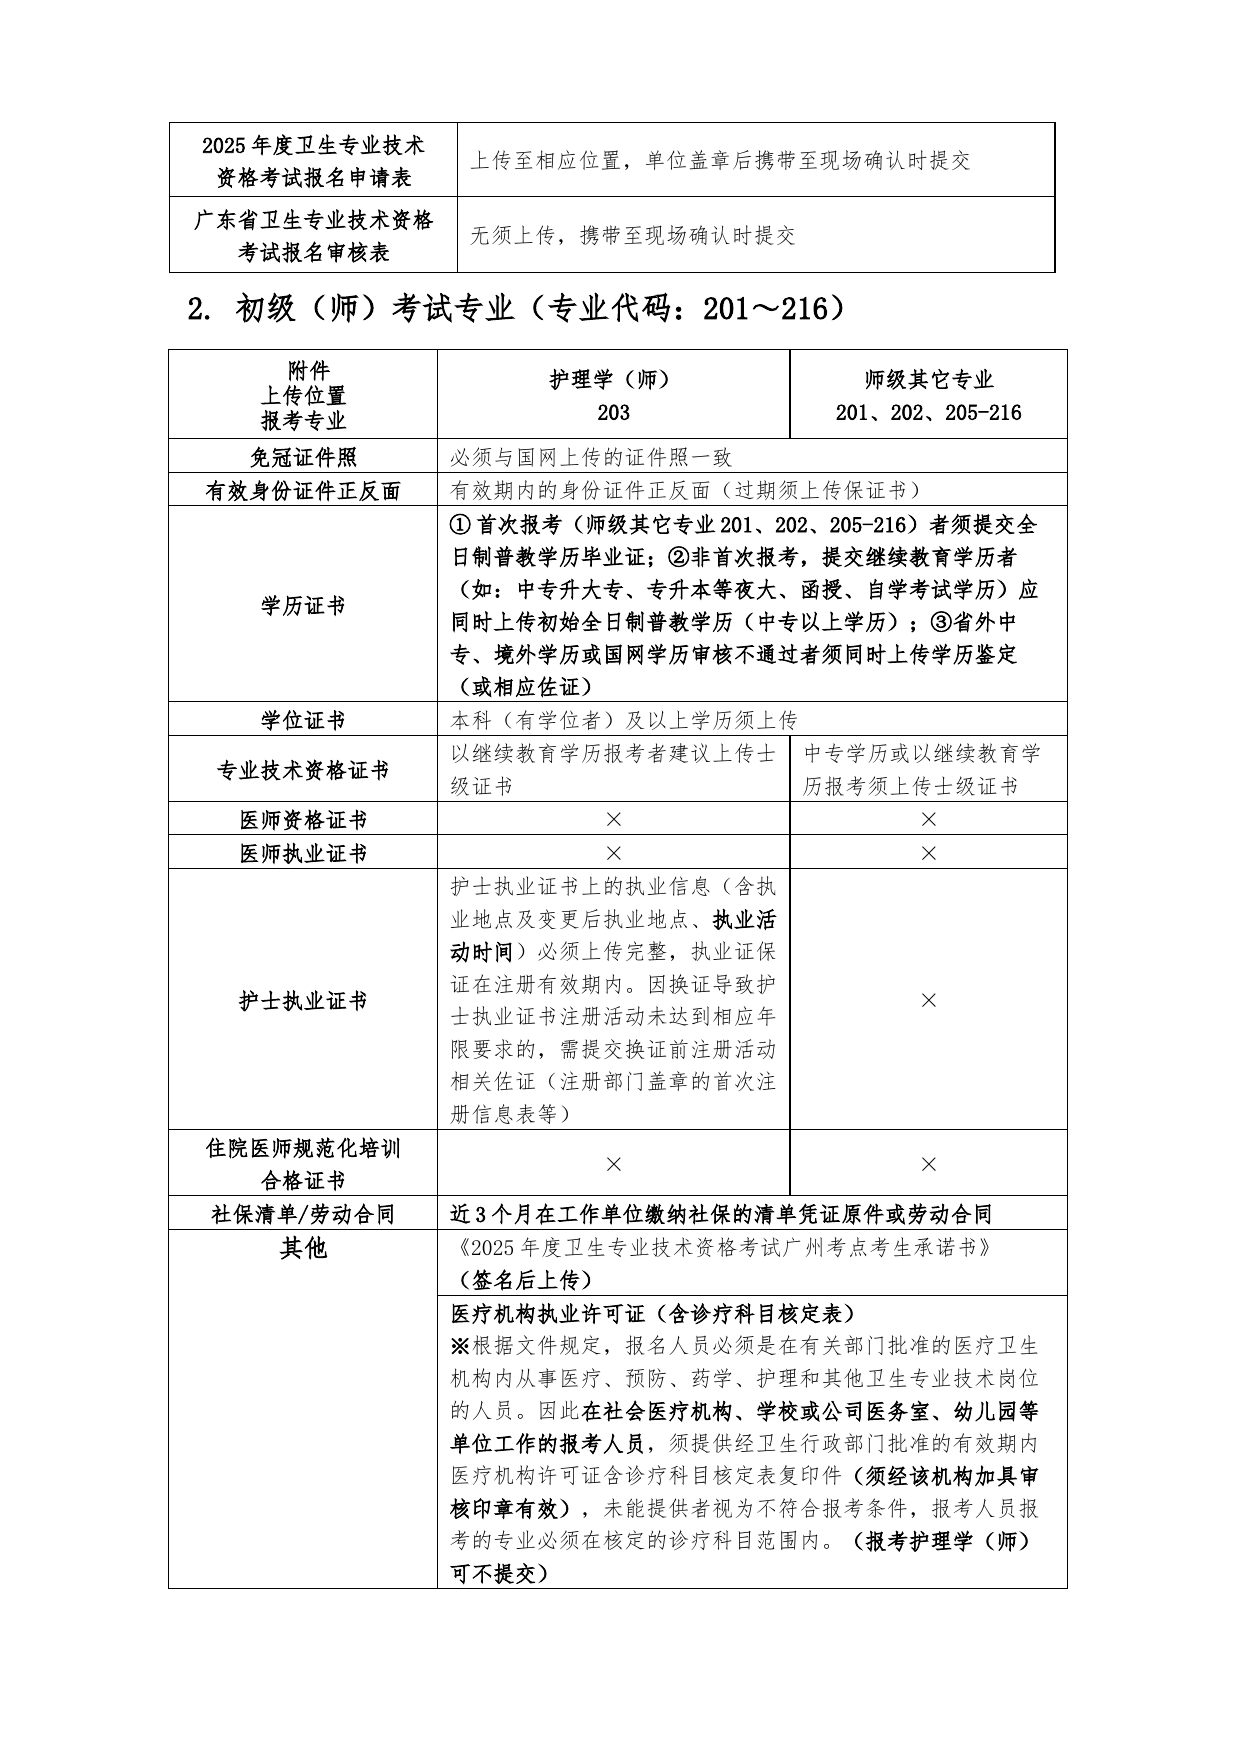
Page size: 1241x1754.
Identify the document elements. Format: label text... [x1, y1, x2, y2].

table_cell × [791, 835, 1067, 868]
table_cell 住院医师规范化培训 合格证书 [169, 1130, 437, 1195]
table_cell 学位证书 [169, 702, 437, 735]
table_cell 必须与国网上传的证件照一致 [438, 439, 1067, 472]
table_cell 医师资格证书 [169, 802, 437, 834]
table_cell 其他 [169, 1230, 437, 1588]
table_cell 专业技术资格证书 [169, 736, 437, 801]
table_cell × [438, 1130, 789, 1195]
table_cell × [791, 869, 1067, 1129]
table_cell × [791, 1130, 1067, 1195]
table_cell 医师执业证书 [169, 835, 437, 868]
table_cell 学历证书 [169, 506, 437, 701]
table_cell 以继续教育学历报考者建议上传士级证书 [438, 736, 789, 801]
table_cell 上传至相应位置，单位盖章后携带至现场确认时提交 [458, 123, 1054, 196]
table_cell 护士执业证书 [169, 869, 437, 1129]
table_cell 社保清单/劳动合同 [169, 1196, 437, 1228]
table_cell ①首次报考（师级其它专业201、202、205-216）者须提交全日制普教学历毕业证；②非首次报考，提交继续教育学历者（如：中专升大专、专升本等夜大、函授、自学考试学历）应同时上传初始全日制普教学历（中专以上学历）；③省外中专、境外学历或国网学历审核不通过者须同时上传学历鉴定（或相应佐证） [438, 506, 1067, 701]
table_cell 护士执业证书上的执业信息（含执业地点及变更后执业地点、执业活动时间）必须上传完整，执业证保证在注册有效期内。因换证导致护士执业证书注册活动未达到相应年限要求的，需提交换证前注册活动相关佐证（注册部门盖章的首次注册信息表等） [438, 869, 789, 1129]
table_cell 免冠证件照 [169, 439, 437, 472]
table_cell × [438, 802, 789, 834]
table_cell 本科（有学位者）及以上学历须上传 [438, 702, 1067, 735]
table_cell 《2025年度卫生专业技术资格考试广州考点考生承诺书》 （签名后上传） [438, 1230, 1067, 1294]
table_cell 近3个月在工作单位缴纳社保的清单凭证原件或劳动合同 [438, 1196, 1067, 1228]
table_header 师级其它专业 201、202、205-216 [791, 350, 1067, 438]
table_header 附件 上传位置 报考专业 [169, 350, 437, 438]
table_cell 无须上传，携带至现场确认时提交 [458, 197, 1054, 272]
table_cell 有效期内的身份证件正反面（过期须上传保证书） [438, 473, 1067, 505]
table_cell 医疗机构执业许可证（含诊疗科目核定表） ※根据文件规定，报名人员必须是在有关部门批准的医疗卫生机构内从事医疗、预防、药学、护理和其他卫生专业技术岗位的人员。因此在社会医疗机构、学校或公司医务室、幼儿园等单位工作的报考人员，须提供经卫生行政部门批准的有效期内医疗机构许可证含诊疗科目核定表复印件（须经该机构加具审核印章有效），未能提供者视为不符合报考条件，报考人员报考的专业必须在核定的诊疗科目范围内。（报考护理学（师）可不提交） [438, 1296, 1067, 1588]
table_cell 广东省卫生专业技术资格 考试报名审核表 [170, 197, 457, 272]
list 初级（师）考试专业（专业代码：201～216） [187, 273, 1005, 338]
table_cell 中专学历或以继续教育学历报考须上传士级证书 [791, 736, 1067, 801]
table_cell × [791, 802, 1067, 834]
table_cell × [438, 835, 789, 868]
table_cell 有效身份证件正反面 [169, 473, 437, 505]
table_cell 2025年度卫生专业技术 资格考试报名申请表 [170, 123, 457, 196]
table_header 护理学（师） 203 [438, 350, 789, 438]
